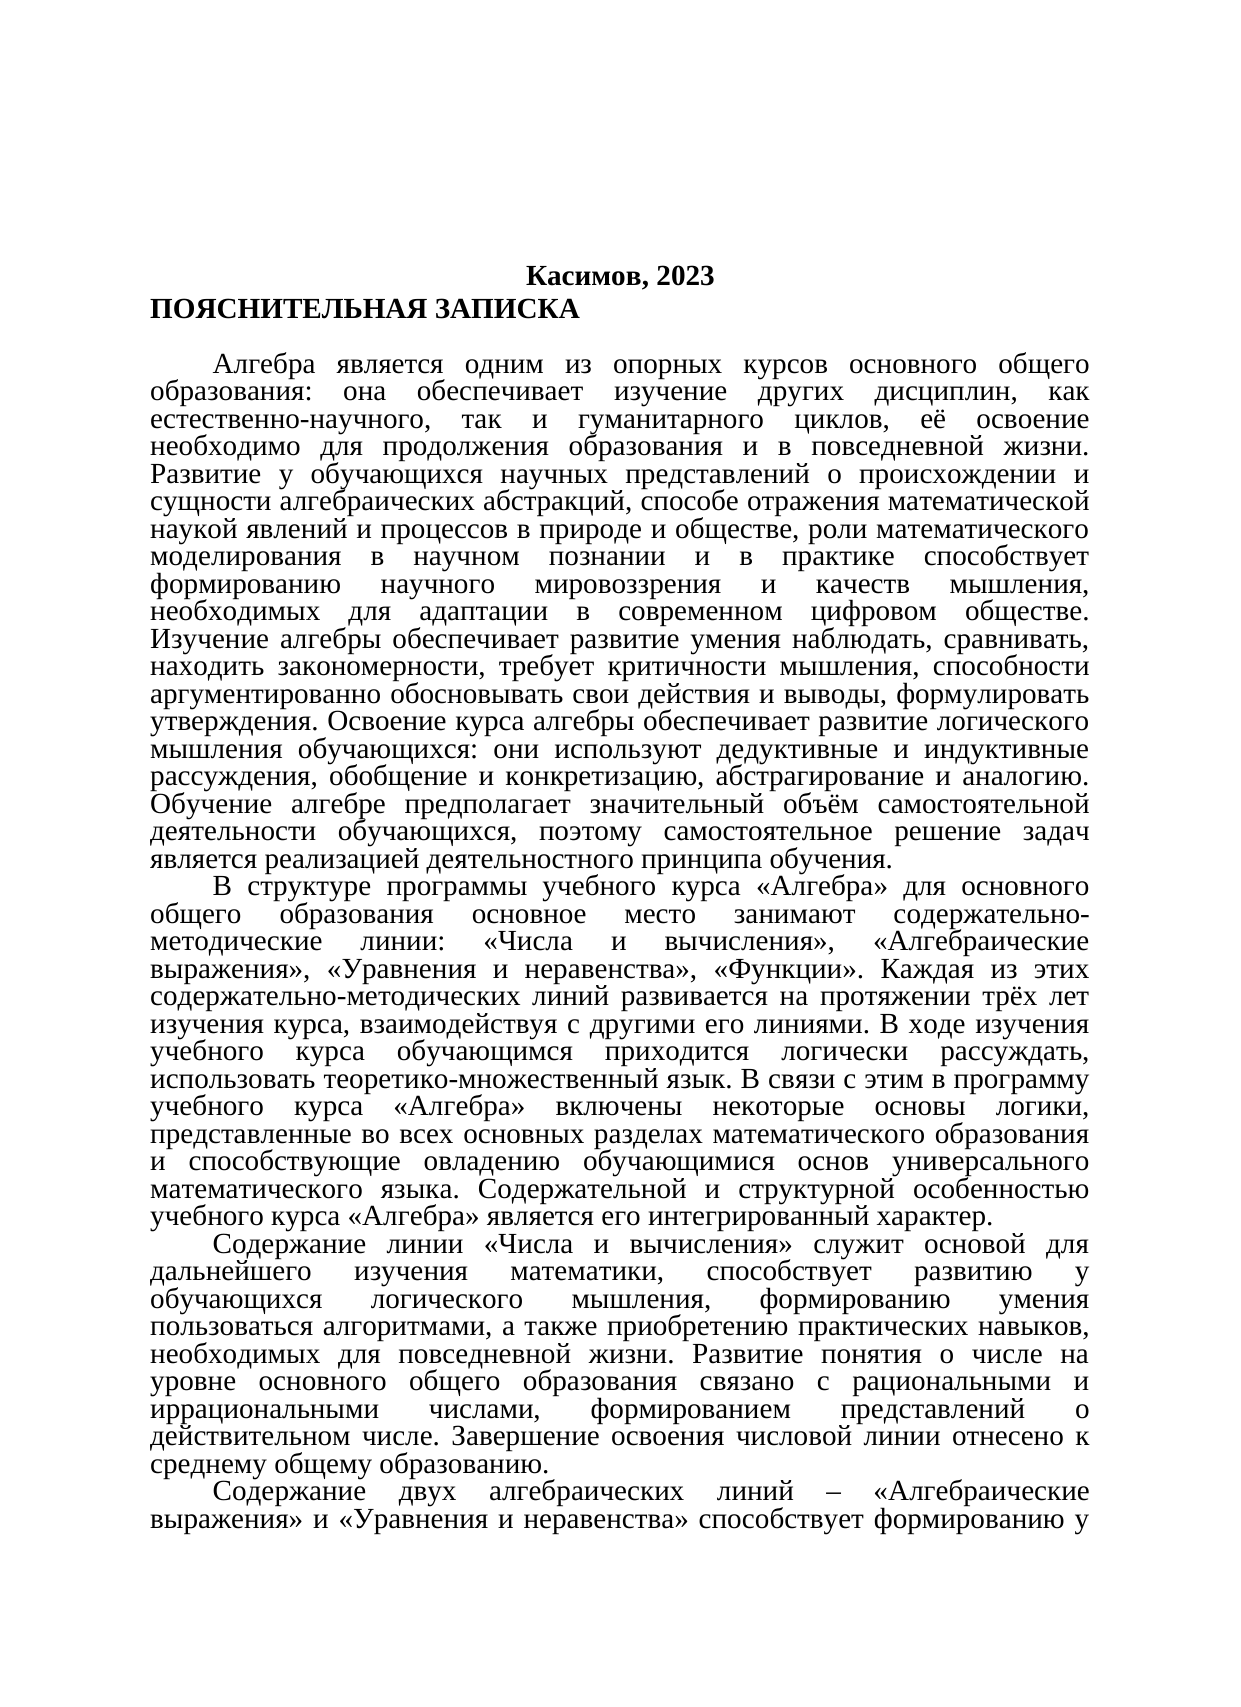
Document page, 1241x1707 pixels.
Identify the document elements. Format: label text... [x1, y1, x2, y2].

text ​Касимов‌, 2023‌​ [150, 258, 1090, 291]
text ПОЯСНИТЕЛЬНАЯ ЗАПИСКА [150, 296, 1090, 324]
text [150, 1479, 1090, 1534]
text Содержание линии «Числа и вычисления» служит основой для дальнейшего изучения математики, способствует развитию у обучающихся логического мышления, формированию умения пользоваться алгоритмами, а также приобретению практических навыков, необходимых для повседневной жизни. Развитие понятия о числе на уровне основного общего образования связано с рациональными и иррациональными числами, формированием представлений о действительном числе. Завершение освоения числовой линии отнесено к среднему общему образованию. [150, 1231, 1090, 1479]
text В структуре программы учебного курса «Алгебра» для основного общего образования основное место занимают содержательно-методические линии: «Числа и вычисления», «Алгебраические выражения», «Уравнения и неравенства», «Функции». Каждая из этих содержательно-методических линий развивается на протяжении трёх лет изучения курса, взаимодействуя с другими его линиями. В ходе изучения учебного курса обучающимся приходится логически рассуждать, использовать теоретико-множественный язык. В связи с этим в программу учебного курса «Алгебра» включены некоторые основы логики, представленные во всех основных разделах математического образования и способствующие овладению обучающимися основ универсального математического языка. Содержательной и структурной особенностью учебного курса «Алгебра» является его интегрированный характер. [150, 874, 1090, 1231]
text Алгебра является одним из опорных курсов основного общего образования: она обеспечивает изучение других дисциплин, как естественно-научного, так и гуманитарного циклов, её освоение необходимо для продолжения образования и в повседневной жизни. Развитие у обучающихся научных представлений о происхождении и сущности алгебраических абстракций, способе отражения математической наукой явлений и процессов в природе и обществе, роли математического моделирования в научном познании и в практике способствует формированию научного мировоззрения и качеств мышления, необходимых для адаптации в современном цифровом обществе. Изучение алгебры обеспечивает развитие умения наблюдать, сравнивать, находить закономерности, требует критичности мышления, способности аргументированно обосновывать свои действия и выводы, формулировать утверждения. Освоение курса алгебры обеспечивает развитие логического мышления обучающихся: они используют дедуктивные и индуктивные рассуждения, обобщение и конкретизацию, абстрагирование и аналогию. Обучение алгебре предполагает значительный объём самостоятельной деятельности обучающихся, поэтому самостоятельное решение задач является реализацией деятельностного принципа обучения. [150, 351, 1090, 874]
